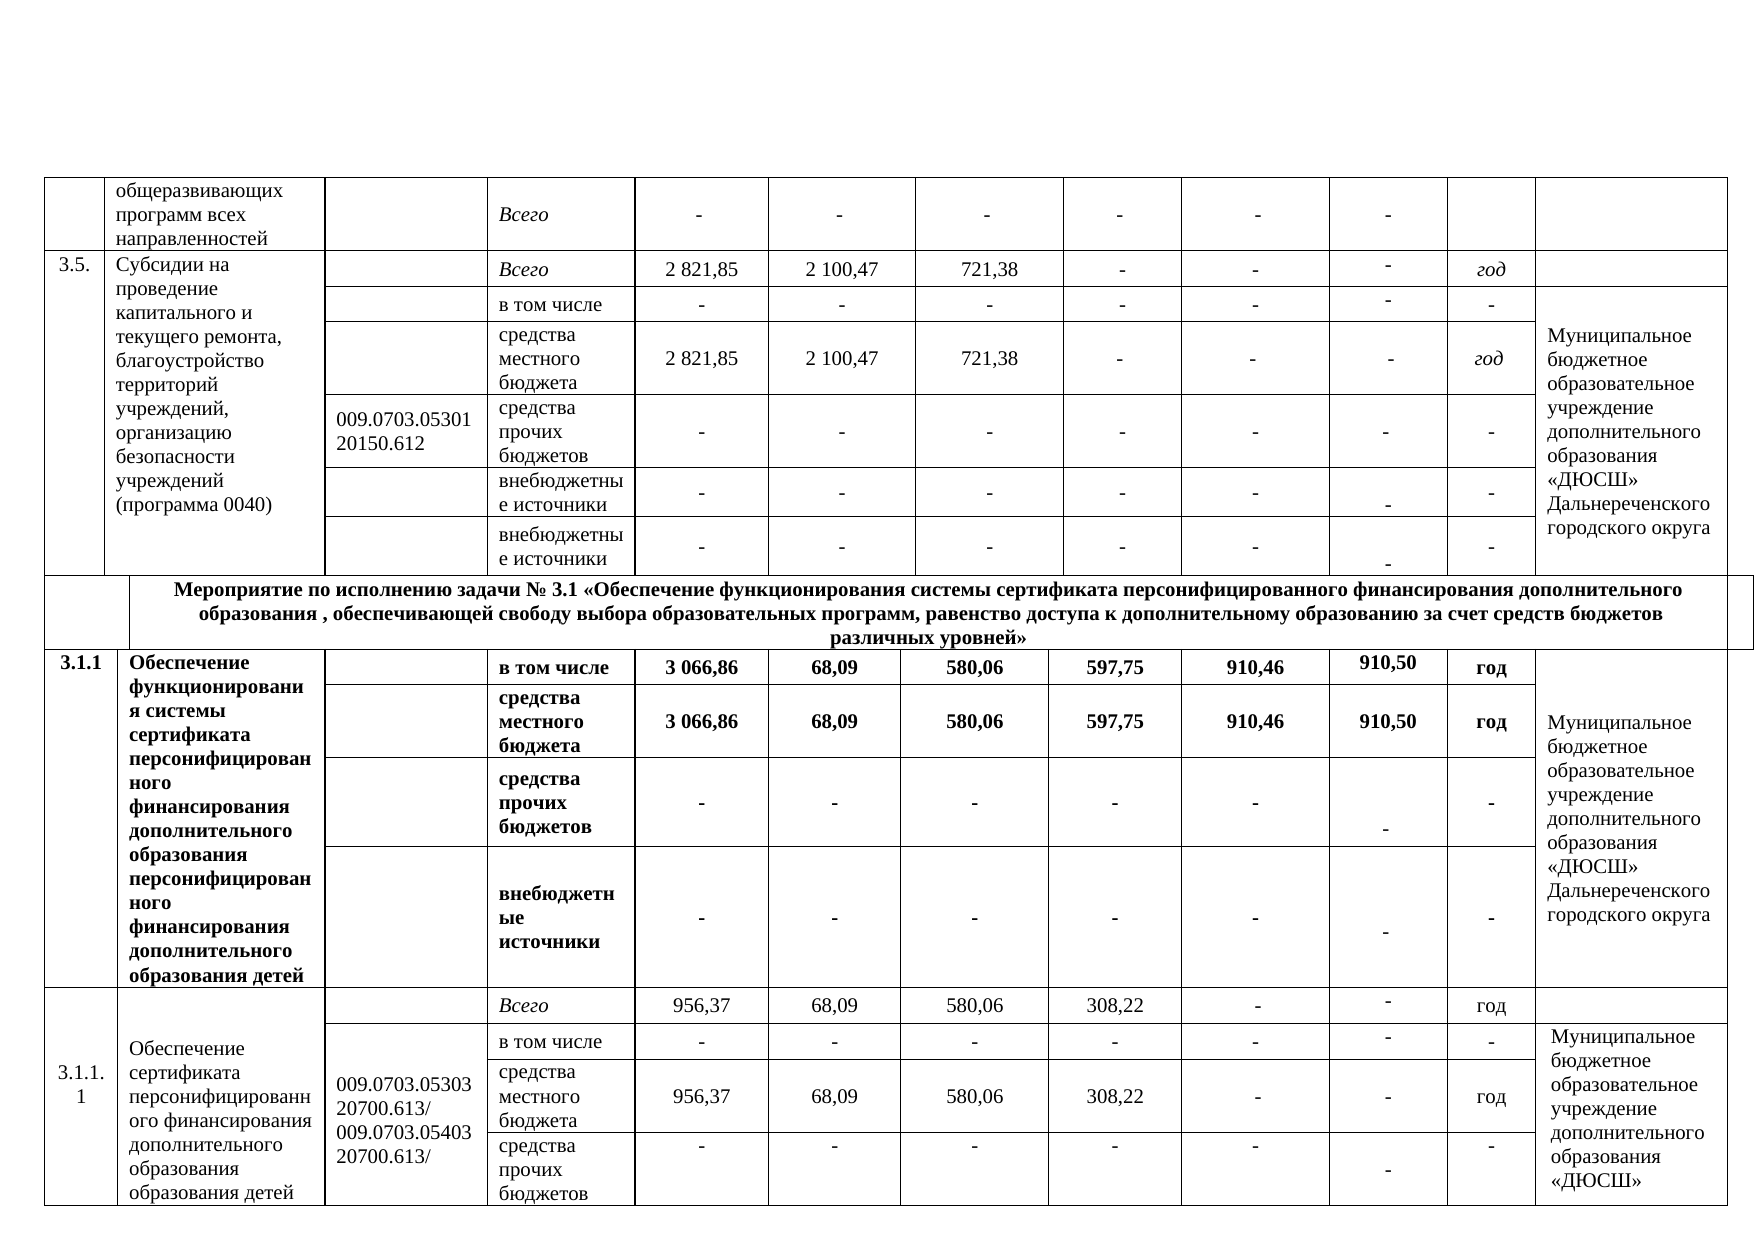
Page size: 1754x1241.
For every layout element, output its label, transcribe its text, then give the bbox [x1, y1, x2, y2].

table_cell - [636, 178, 768, 250]
table_cell - [1330, 1060, 1447, 1132]
table_cell год [1448, 251, 1535, 286]
table_cell в том числе [488, 287, 634, 321]
table_cell - [636, 1133, 768, 1205]
table_cell 580,06 [901, 1060, 1048, 1132]
table_cell год [1448, 685, 1535, 757]
table_cell внебюджетные источники [488, 847, 634, 987]
table_cell - [1182, 251, 1329, 286]
table_cell [326, 322, 487, 394]
table_cell 910,50 [1330, 650, 1447, 684]
table_cell - [1448, 395, 1535, 467]
table_cell - [636, 287, 768, 321]
table_cell внебюджетные источники [488, 517, 634, 575]
table_cell 597,75 [1049, 650, 1181, 684]
table_cell - [1182, 758, 1329, 846]
table_cell [326, 988, 487, 1022]
table_cell - [1049, 1024, 1181, 1058]
table_cell 721,38 [916, 322, 1063, 394]
table_cell 2 100,47 [769, 322, 915, 394]
table_cell - [1330, 178, 1447, 250]
table_cell в том числе [488, 1024, 634, 1058]
table_cell Субсидии на проведение капитального и текущего ремонта, благоустройство территорий учреждений, организацию безопасности учреждений (программа 0040) [105, 251, 324, 575]
table_cell - [1064, 517, 1181, 575]
table_cell - [1330, 322, 1447, 394]
table_cell - [1182, 1024, 1329, 1058]
table_cell - [1182, 1133, 1329, 1205]
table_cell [1536, 287, 1727, 575]
table_cell 68,09 [769, 1060, 900, 1132]
table_cell [1728, 576, 1753, 649]
table_cell - [1049, 758, 1181, 846]
table_cell [326, 650, 487, 684]
table_cell 68,09 [769, 988, 900, 1022]
table_cell - [1448, 468, 1535, 516]
table_cell год [1448, 650, 1535, 684]
table_cell - [636, 758, 768, 846]
table_cell [326, 847, 487, 987]
table_cell - [1330, 1024, 1447, 1058]
table_cell [1536, 988, 1727, 1022]
table_cell 68,09 [769, 685, 900, 757]
table_cell - [1064, 178, 1181, 250]
table_cell - [769, 847, 900, 987]
table_cell Всего [488, 988, 634, 1022]
table_cell - [1330, 1133, 1447, 1205]
table_cell [326, 758, 487, 846]
table_cell [326, 685, 487, 757]
table_cell - [916, 287, 1063, 321]
table_cell - [1448, 517, 1535, 575]
table_cell средства местного бюджета [488, 322, 634, 394]
table_cell - [769, 178, 915, 250]
table_cell 3.1.1 [45, 650, 117, 987]
table_cell - [1064, 468, 1181, 516]
table_cell - [769, 468, 915, 516]
table_cell - [1064, 287, 1181, 321]
table_cell Обеспечение функционирования системы сертификата персонифицированного финансирования дополнительного образования персонифицированного финансирования дополнительного образования детей [118, 650, 324, 987]
table_cell - [1182, 517, 1329, 575]
table_cell 3.5. [45, 251, 104, 575]
table_cell 68,09 [769, 650, 900, 684]
table_cell - [1330, 758, 1447, 846]
table_cell - [1330, 468, 1447, 516]
table_cell [326, 468, 487, 516]
table_cell [326, 178, 487, 250]
table_cell 580,06 [901, 988, 1048, 1022]
table_cell - [1064, 251, 1181, 286]
table_cell [1536, 251, 1727, 286]
table_cell 721,38 [916, 251, 1063, 286]
table_cell 308,22 [1049, 988, 1181, 1022]
table_cell 2 821,85 [636, 322, 768, 394]
table_cell - [916, 395, 1063, 467]
table_cell - [769, 395, 915, 467]
table_cell - [1330, 251, 1447, 286]
table_cell [326, 251, 487, 286]
table_cell [326, 517, 487, 575]
table_cell - [916, 517, 1063, 575]
table_cell - [1330, 517, 1447, 575]
table_cell средства местного бюджета [488, 685, 634, 757]
table_cell год [1448, 322, 1535, 394]
table_cell - [901, 758, 1048, 846]
table_cell - [1182, 1060, 1329, 1132]
table_cell - [1049, 847, 1181, 987]
table_cell - [1330, 847, 1447, 987]
table_cell внебюджетные источники [488, 468, 634, 516]
table_cell - [1448, 287, 1535, 321]
table_cell Муниципальное бюджетное образовательное учреждение дополнительного образования «ДЮСШ» Дальнереченского городского округа [1536, 650, 1727, 987]
table_cell средства прочих бюджетов [488, 395, 634, 467]
table_cell - [1182, 988, 1329, 1022]
table_cell средства прочих бюджетов [488, 758, 634, 846]
table_cell 3 066,86 [636, 650, 768, 684]
table_cell в том числе [488, 650, 634, 684]
table_cell [1448, 178, 1535, 250]
table_cell средства прочих бюджетов [488, 1133, 634, 1205]
table_cell - [636, 847, 768, 987]
table_cell средства местного бюджета [488, 1060, 634, 1132]
table_cell Мероприятие по исполнению задачи № 3.1 «Обеспечение функционирования системы сертификата персонифицированного финансирования дополнительного образования , обеспечивающей свободу выбора образовательных программ, равенство доступа к дополнительному образованию за счет средств бюджетов различных уровней» [130, 576, 1727, 649]
table_cell - [1330, 988, 1447, 1022]
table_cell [118, 988, 324, 1205]
table_cell - [1182, 178, 1329, 250]
table_cell - [1330, 395, 1447, 467]
table_cell - [769, 517, 915, 575]
table_cell 2 821,85 [636, 251, 768, 286]
table_cell - [1448, 847, 1535, 987]
table_cell - [1448, 1133, 1535, 1205]
table_cell 956,37 [636, 1060, 768, 1132]
table_cell - [1049, 1133, 1181, 1205]
table_cell 580,06 [901, 650, 1048, 684]
table_cell 580,06 [901, 685, 1048, 757]
table_cell 910,50 [1330, 685, 1447, 757]
table_cell - [769, 758, 900, 846]
table_cell - [1182, 847, 1329, 987]
table_cell 009.0703.0530320700.613/ 009.0703.0540320700.613/ [326, 1024, 487, 1205]
table_cell - [901, 847, 1048, 987]
table_cell Всего [488, 251, 634, 286]
table_cell - [1182, 287, 1329, 321]
table_cell 910,46 [1182, 650, 1329, 684]
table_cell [1536, 1024, 1727, 1205]
table_cell - [636, 1024, 768, 1058]
table_cell - [769, 1024, 900, 1058]
table_cell - [636, 468, 768, 516]
table_cell 3.1.1.1 [45, 988, 117, 1205]
table_cell - [1182, 468, 1329, 516]
table_cell 3 066,86 [636, 685, 768, 757]
table_cell - [1448, 1024, 1535, 1058]
table_cell [45, 576, 129, 649]
table_cell - [636, 395, 768, 467]
table_cell - [901, 1024, 1048, 1058]
table_cell 308,22 [1049, 1060, 1181, 1132]
table_cell - [1182, 395, 1329, 467]
table_cell - [769, 1133, 900, 1205]
table_cell год [1448, 1060, 1535, 1132]
table_cell - [916, 468, 1063, 516]
table_cell 910,46 [1182, 685, 1329, 757]
table_cell 956,37 [636, 988, 768, 1022]
table_cell 009.0703.0530120150.612 [326, 395, 487, 467]
table_cell 2 100,47 [769, 251, 915, 286]
table_cell - [1182, 322, 1329, 394]
table_cell год [1448, 988, 1535, 1022]
table_cell - [916, 178, 1063, 250]
table_cell - [1064, 395, 1181, 467]
table_cell - [1448, 758, 1535, 846]
table_cell - [636, 517, 768, 575]
table_cell - [1330, 287, 1447, 321]
table_cell - [901, 1133, 1048, 1205]
table_cell 597,75 [1049, 685, 1181, 757]
table_cell - [1064, 322, 1181, 394]
table_cell [326, 287, 487, 321]
table_cell - [769, 287, 915, 321]
table_cell Всего [488, 178, 634, 250]
